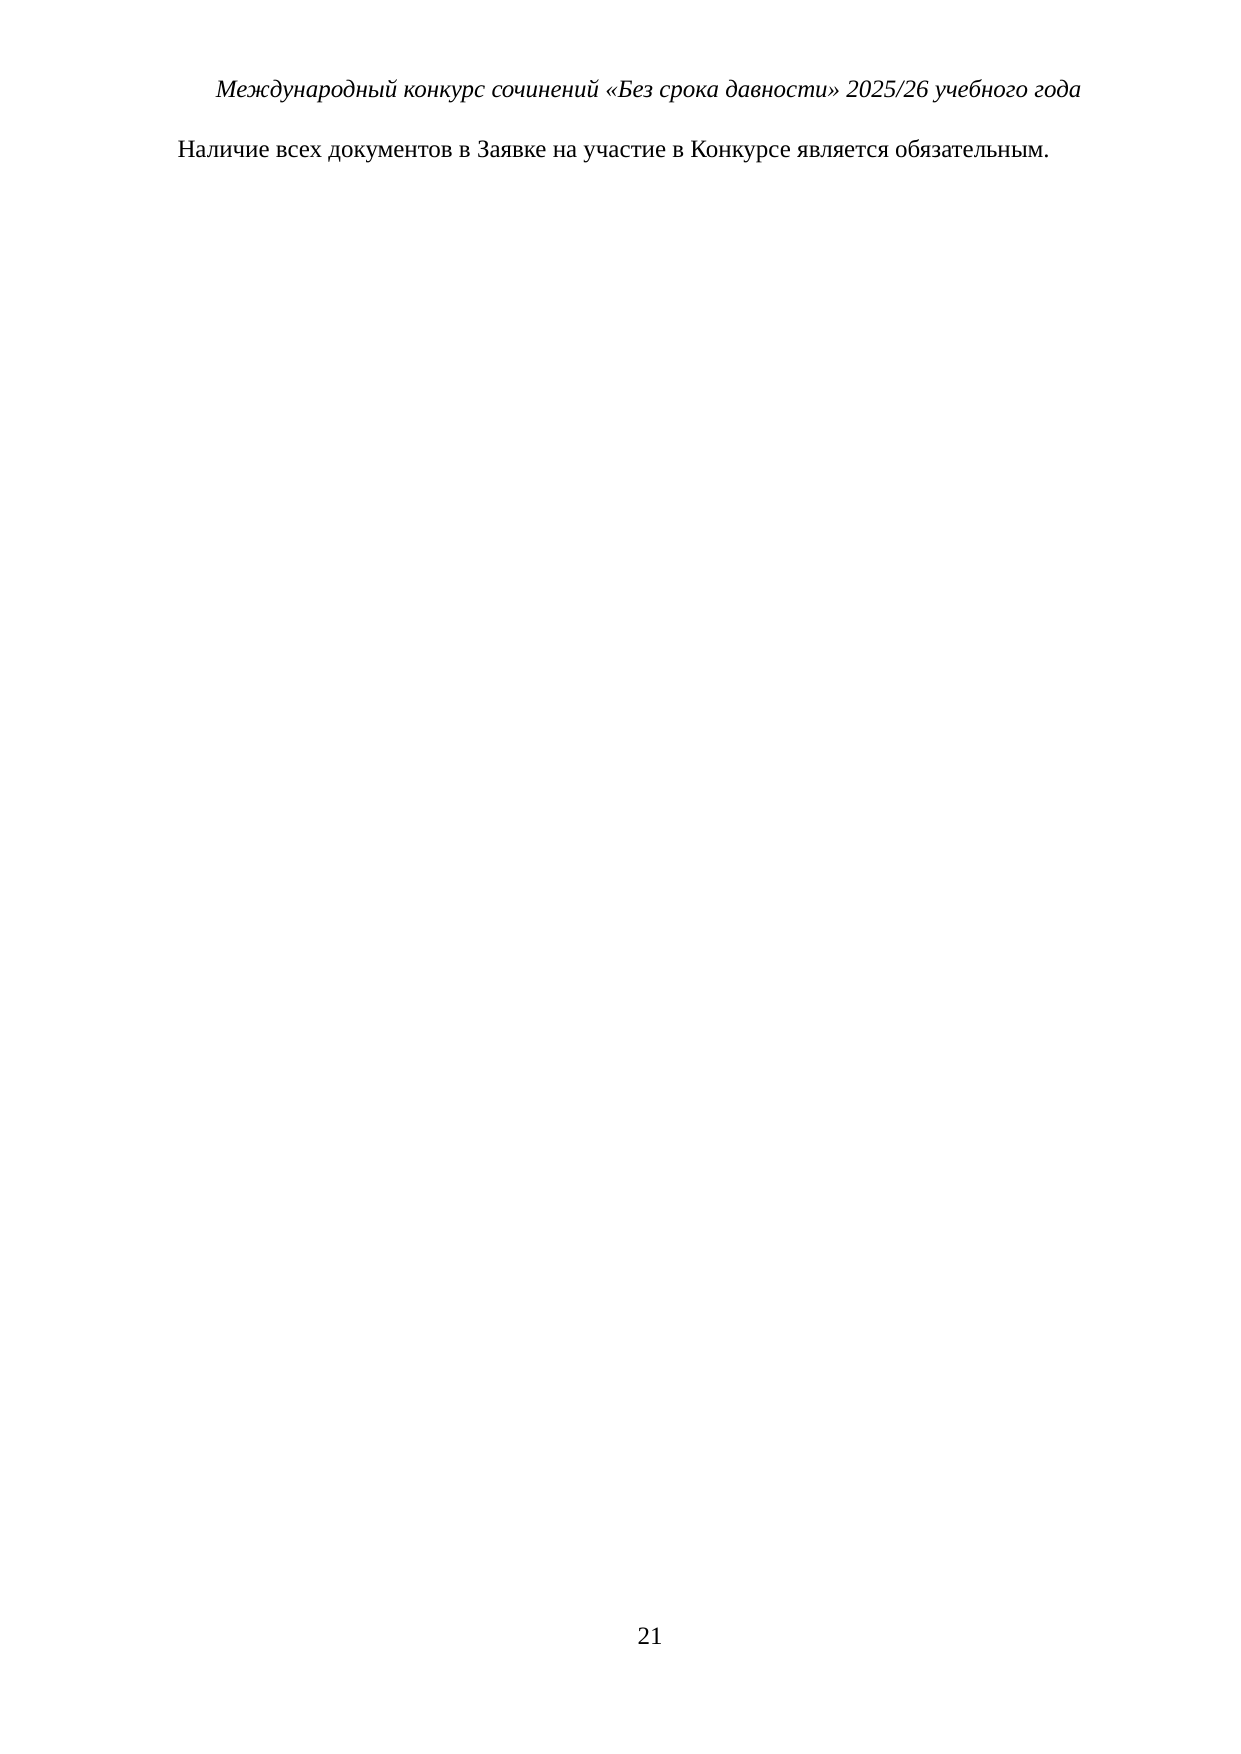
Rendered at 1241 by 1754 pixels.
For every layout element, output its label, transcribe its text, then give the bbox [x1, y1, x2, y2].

text Наличие всех документов в Заявке на участие в Конкурсе является обязательным. [118, 133, 1181, 163]
